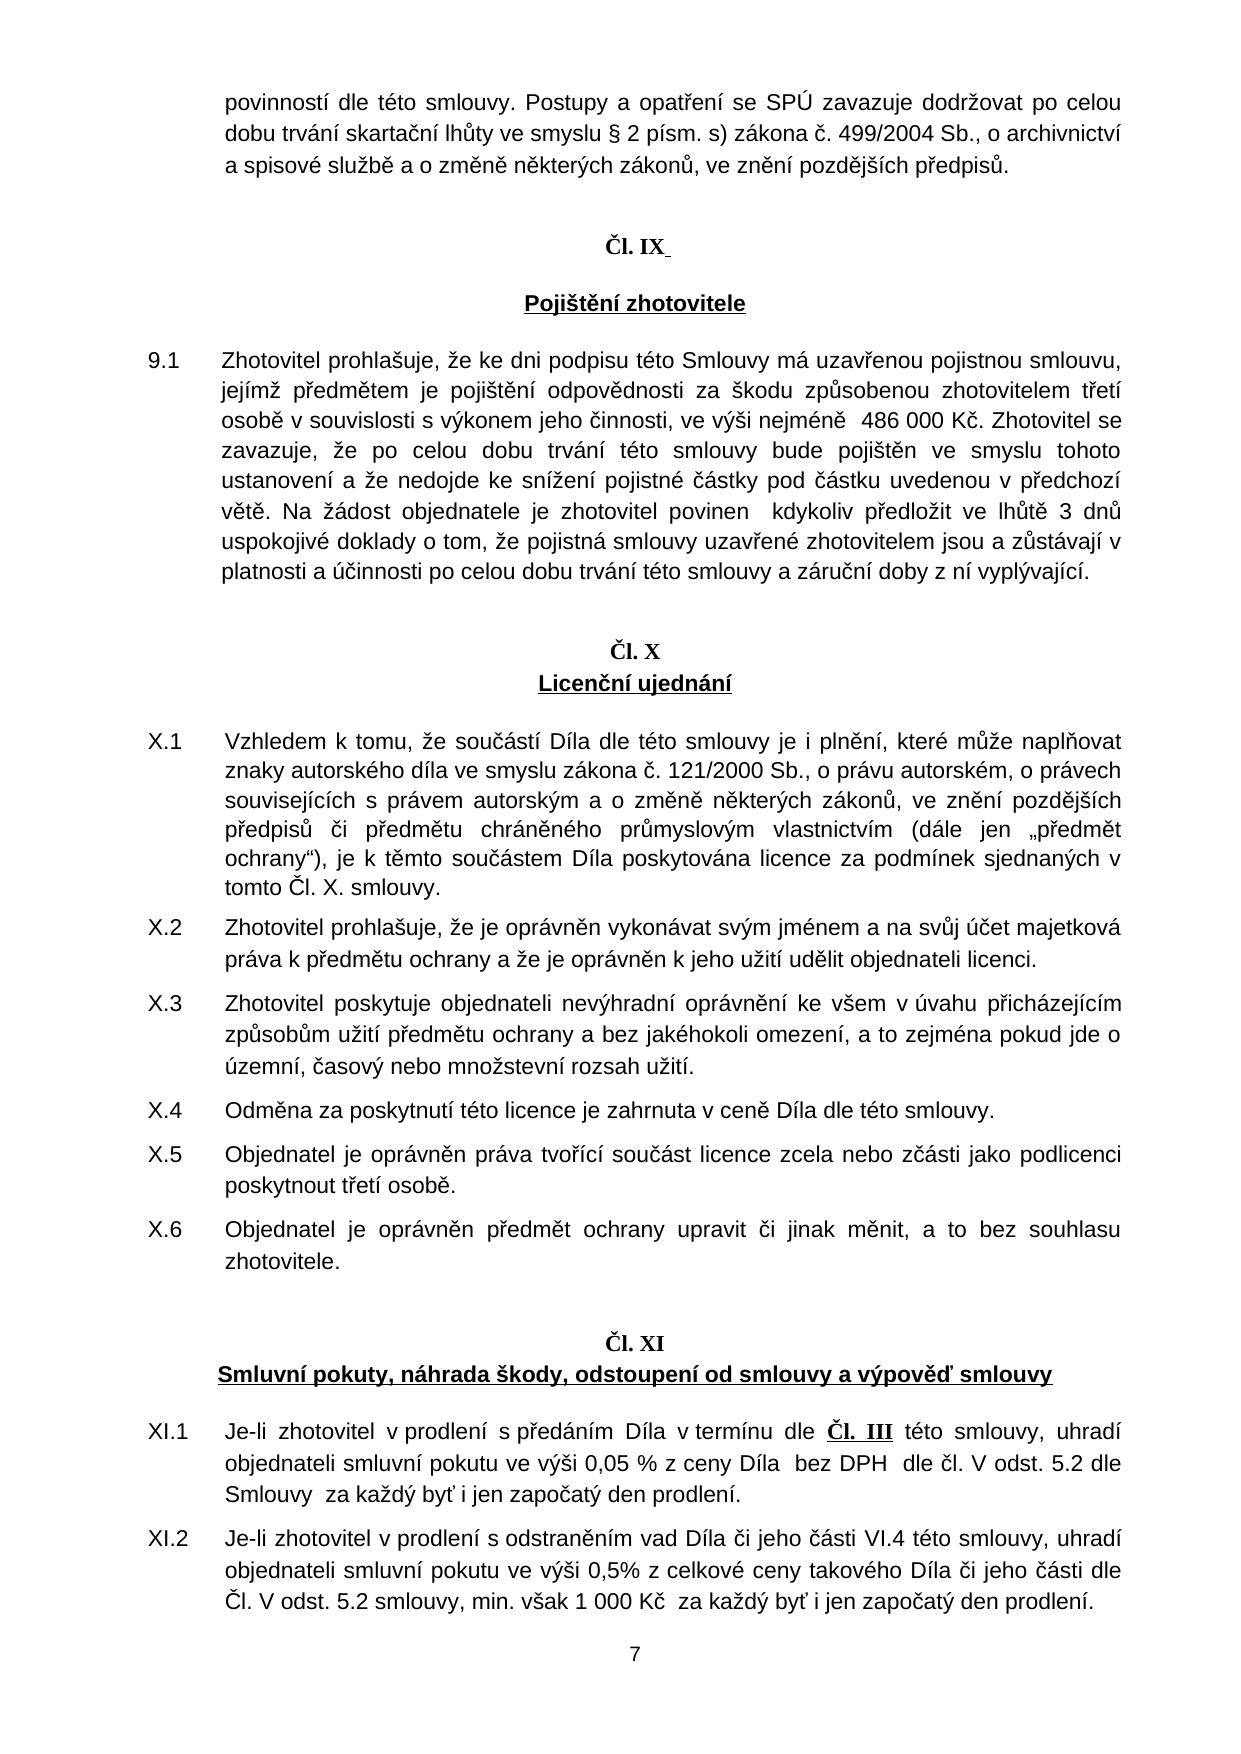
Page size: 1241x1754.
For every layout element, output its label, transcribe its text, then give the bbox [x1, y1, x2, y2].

text 9.1 Zhotovitel prohlašuje, že ke dni podpisu této Smlouvy má uzavřenou pojistnou smlouvu, jejímž předmětem je pojištění odpovědnosti za škodu způsobenou zhotovitelem třetí osobě v souvislosti s výkonem jeho činnosti, ve výši nejméně 486 000 Kč. Zhotovitel se zavazuje, že po celou dobu trvání této smlouvy bude pojištěn ve smyslu tohoto ustanovení a že nedojde ke snížení pojistné částky pod částku uvedenou v předchozí větě. Na žádost objednatele je zhotovitel povinen kdykoliv předložit ve lhůtě 3 dnů uspokojivé doklady o tom, že pojistná smlouvy uzavřené zhotovitelem jsou a zůstávají v platnosti a účinnosti po celou dobu trvání této smlouvy a záruční doby z ní vyplývající. [148, 347, 1122, 584]
list Pojištění zhotovitele [148, 290, 1122, 316]
list Zhotovitel prohlašuje, že je oprávněn vykonávat svým jménem a na svůj účet majetková práva k předmětu ochrany a že je oprávněn k jeho užití udělit objednateli licenci. [148, 914, 1122, 972]
list Vzhledem k tomu, že součástí Díla dle této smlouvy je i plnění, které může naplňovat znaky autorského díla ve smyslu zákona č. 121/2000 Sb., o právu autorském, o právech souvisejících s právem autorským a o změně některých zákonů, ve znění pozdějších předpisů či předmětu chráněného průmyslovým vlastnictvím (dále jen „předmět ochrany“), je k těmto součástem Díla poskytována licence za podmínek sjednaných v tomto Čl. X. smlouvy. [148, 726, 1122, 901]
list Je-li zhotovitel v prodlení s předáním Díla v termínu dle Čl. III této smlouvy, uhradí objednateli smluvní pokutu ve výši 0,05 % z ceny Díla bez DPH dle čl. V odst. 5.2 dle Smlouvy za každý byť i jen započatý den prodlení. [148, 1418, 1122, 1507]
list Objednatel je oprávněn práva tvořící součást licence zcela nebo zčásti jako podlicenci poskytnout třetí osobě. [148, 1141, 1122, 1199]
list Zhotovitel poskytuje objednateli nevýhradní oprávnění ke všem v úvahu přicházejícím způsobům užití předmětu ochrany a bez jakéhokoli omezení, a to zejména pokud jde o územní, časový nebo množstevní rozsah užití. [148, 989, 1122, 1079]
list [148, 89, 1122, 178]
list Objednatel je oprávněn předmět ochrany upravit či jinak měnit, a to bez souhlasu zhotovitele. [148, 1216, 1122, 1274]
list Odměna za poskytnutí této licence je zahrnuta v ceně Díla dle této smlouvy. [148, 1097, 1122, 1123]
text Smluvní pokuty, náhrada škody, odstoupení od smlouvy a výpověď smlouvy [148, 1329, 1122, 1388]
list Je-li zhotovitel v prodlení s odstraněním vad Díla či jeho části i jeho části . ně možná, vhodné upravit dle ceny o dílo, např. 0,05 v termínu dle odst. 6.4 této smlouvy, uhradí objednateli smluvní pokutu ve výši 0,5% z celkové ceny takového Díla či jeho části dle Čl. V odst. 5.2 smlouvy, min. však 1 000 Kč za každý byť i jen započatý den prodlení. [148, 1525, 1122, 1615]
text Licenční ujednání [148, 638, 1122, 696]
